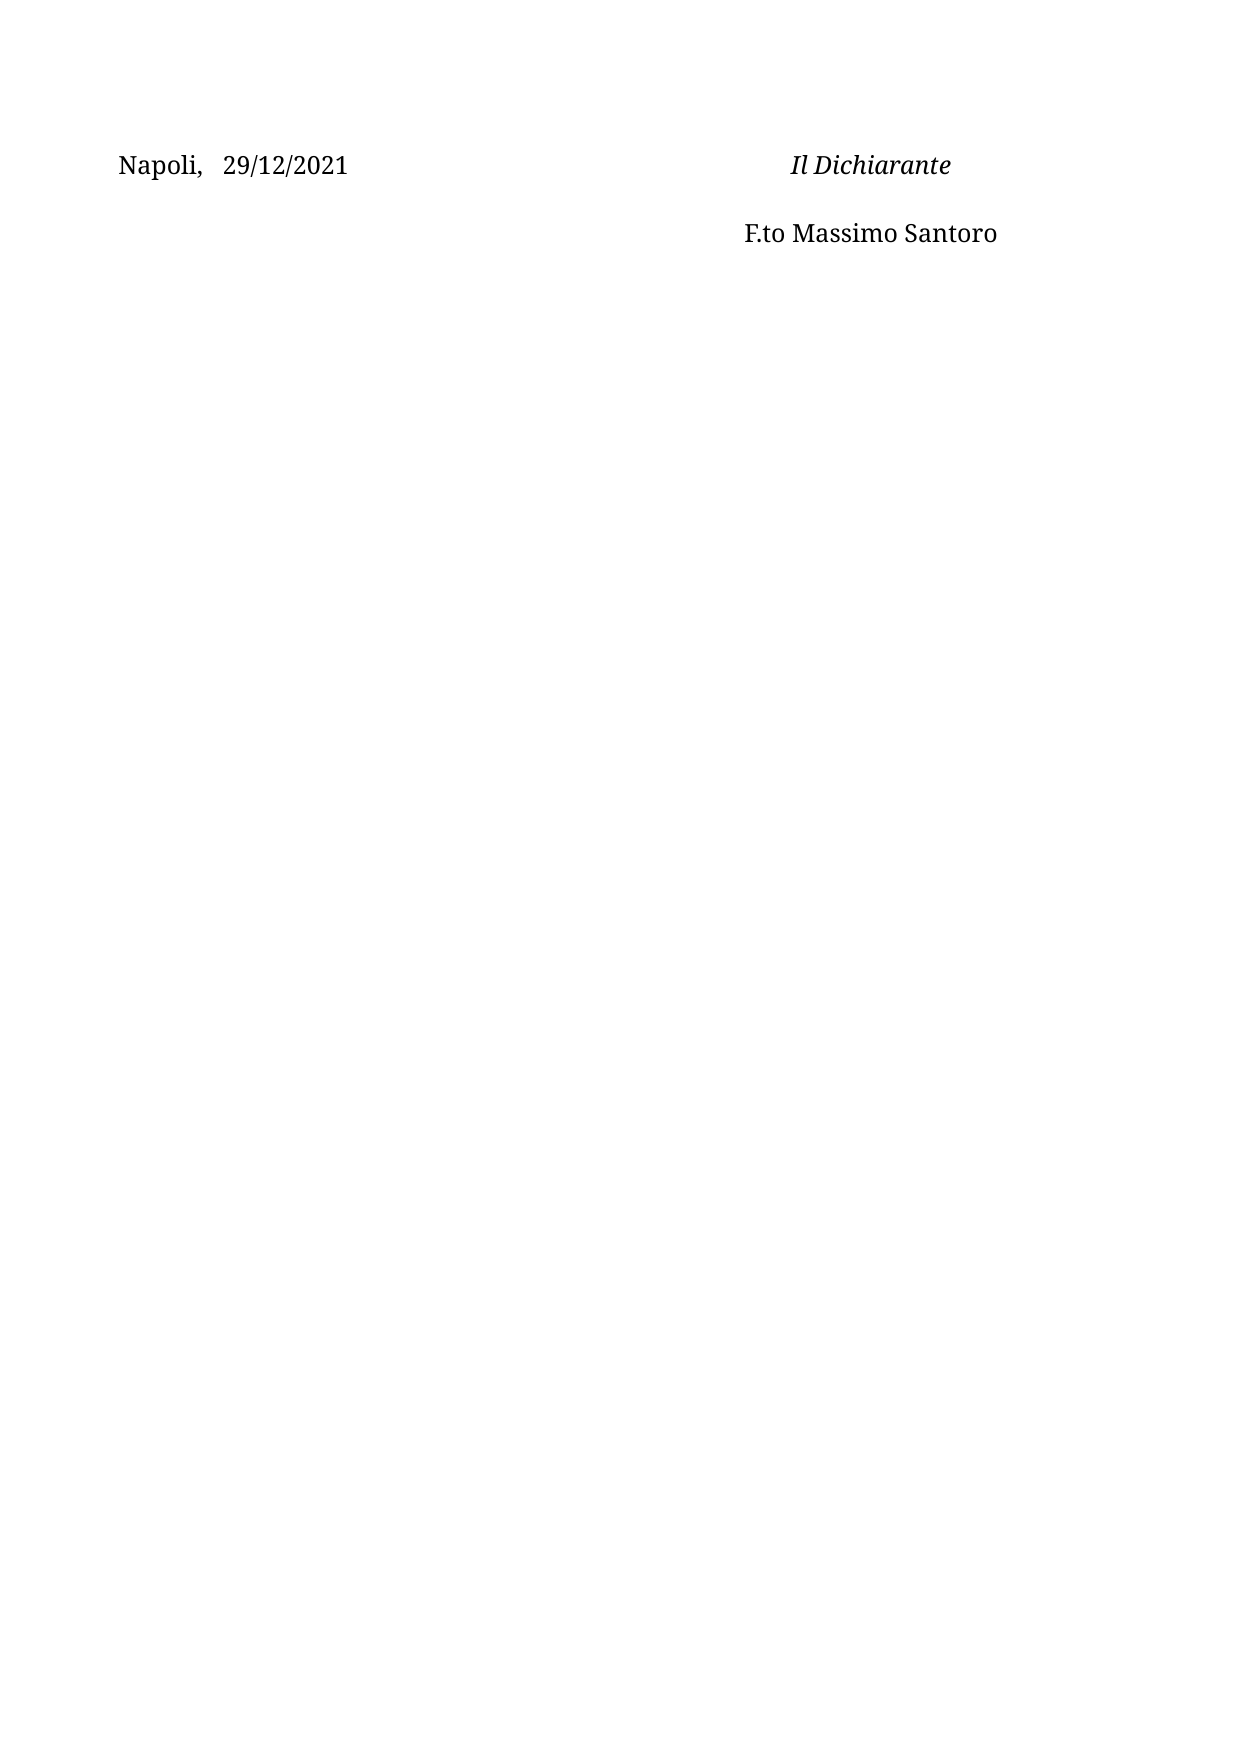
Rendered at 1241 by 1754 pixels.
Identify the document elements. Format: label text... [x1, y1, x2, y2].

table_header Napoli, 29/12/2021 [107, 148, 616, 284]
table_header Il Dichiarante F.to Massimo Santoro [616, 148, 1125, 284]
